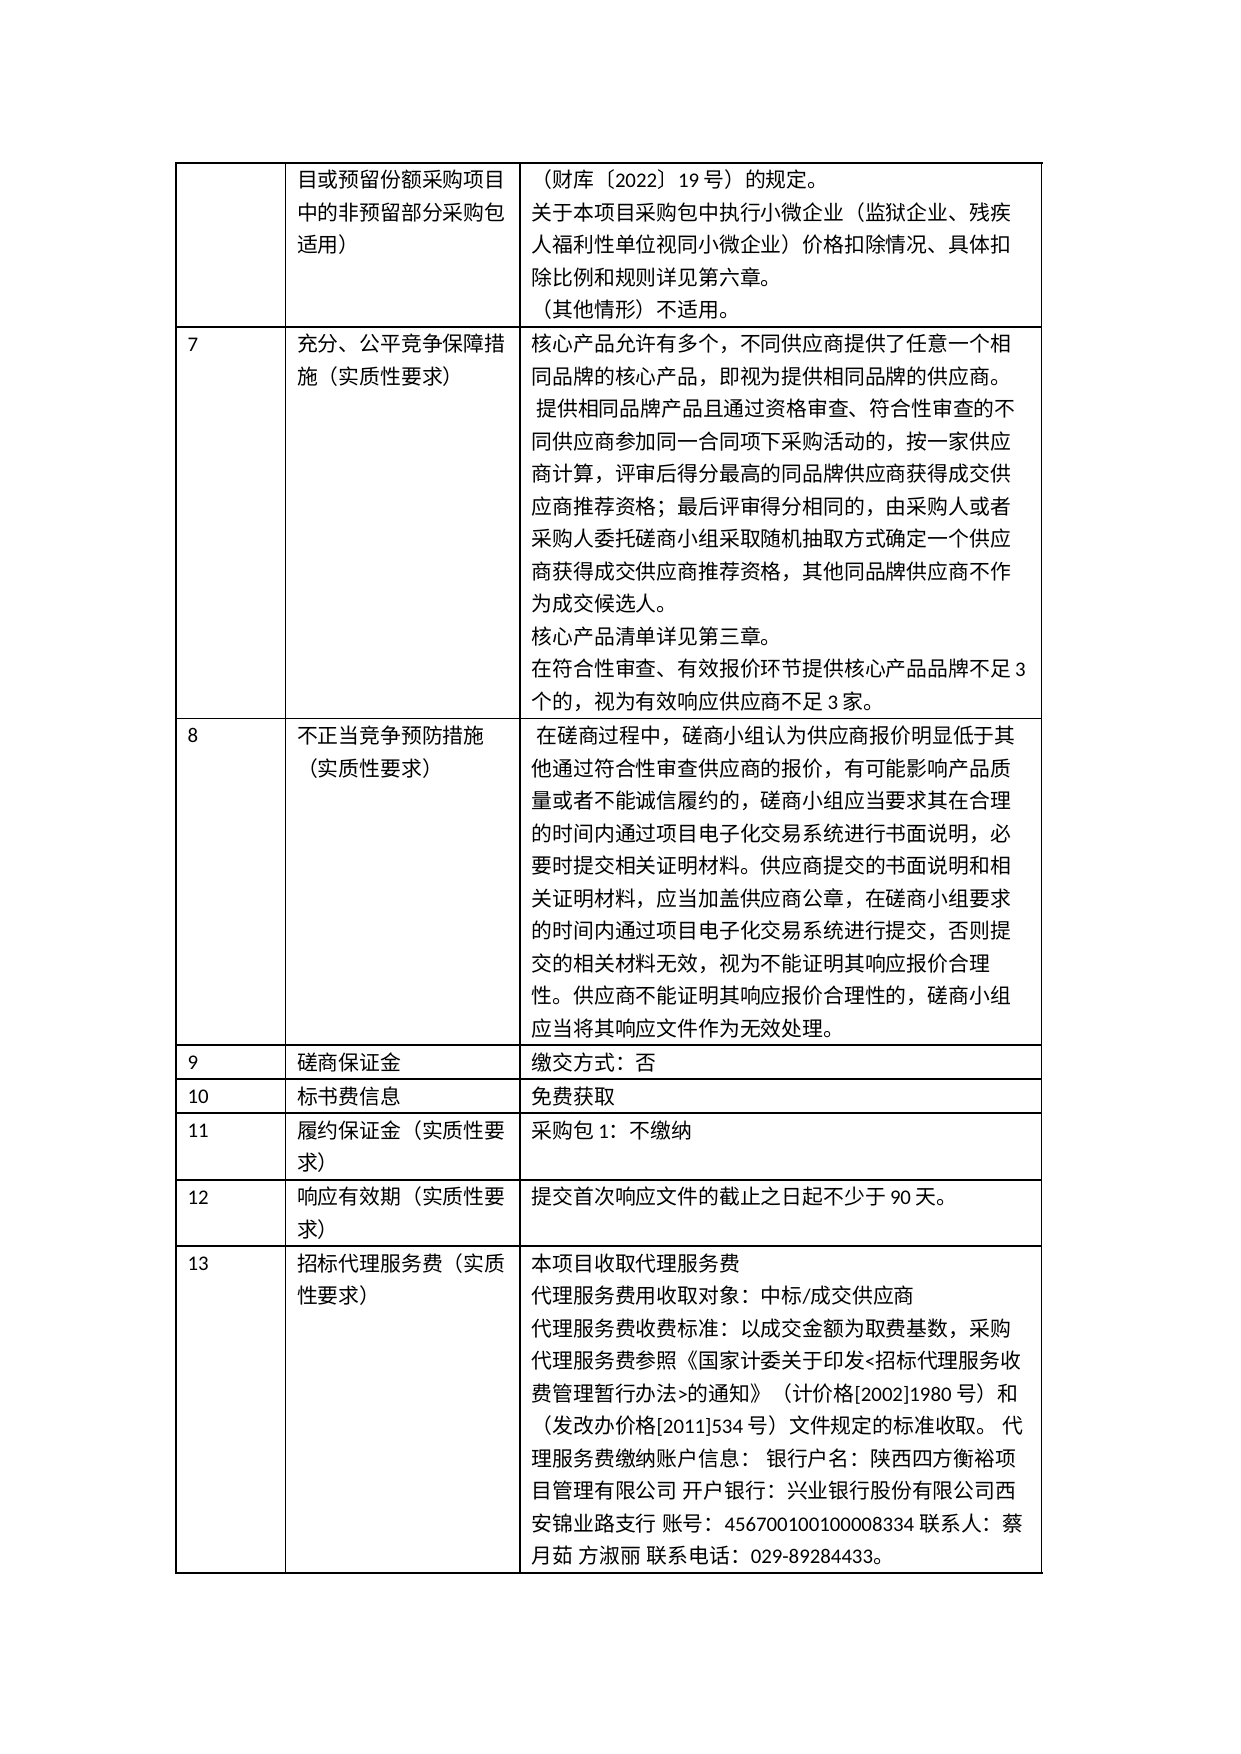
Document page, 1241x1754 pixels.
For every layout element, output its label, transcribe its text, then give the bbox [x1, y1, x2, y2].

table_cell 不正当竞争预防措施（实质性要求） [286, 719, 519, 1044]
table_cell 充分、公平竞争保障措施（实质性要求） [286, 328, 519, 718]
table_cell 8 [177, 719, 285, 1044]
table_cell 缴交方式：否 [521, 1046, 1041, 1078]
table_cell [286, 164, 519, 326]
table_cell 招标代理服务费（实质性要求） [286, 1247, 519, 1572]
table_cell 7 [177, 328, 285, 718]
table_cell 响应有效期（实质性要求） [286, 1181, 519, 1245]
table_cell 9 [177, 1046, 285, 1078]
table_cell 11 [177, 1114, 285, 1179]
table_cell 6 [177, 164, 285, 326]
table_cell 标书费信息 [286, 1080, 519, 1112]
table_cell 10 [177, 1080, 285, 1112]
table_cell 履约保证金（实质性要求） [286, 1114, 519, 1179]
table_cell 提交首次响应文件的截止之日起不少于90天。 [521, 1181, 1041, 1245]
table_cell 本项目收取代理服务费 代理服务费用收取对象：中标/成交供应商 代理服务费收费标准：以成交金额为取费基数，采购代理服务费参照《国家计委关于印发<招标代理服务收费管理暂行办法>的通知》（计价格[2002]1980号）和（发改办价格[2011]534号）文件规定的标准收取。 代理服务费缴纳账户信息： 银行户名：陕西四方衡裕项目管理有限公司 开户银行：兴业银行股份有限公司西安锦业路支行 账号：456700100100008334 联系人：蔡月茹 方淑丽 联系电话：029-89284433。 [521, 1247, 1041, 1572]
table_cell 采购包1：不缴纳 [521, 1114, 1041, 1179]
table_cell 免费获取 [521, 1080, 1041, 1112]
table_cell 在磋商过程中，磋商小组认为供应商报价明显低于其他通过符合性审查供应商的报价，有可能影响产品质量或者不能诚信履约的，磋商小组应当要求其在合理的时间内通过项目电子化交易系统进行书面说明，必要时提交相关证明材料。供应商提交的书面说明和相关证明材料，应当加盖供应商公章，在磋商小组要求的时间内通过项目电子化交易系统进行提交，否则提交的相关材料无效，视为不能证明其响应报价合理性。供应商不能证明其响应报价合理性的，磋商小组应当将其响应文件作为无效处理。 [521, 719, 1041, 1044]
table_cell 13 [177, 1247, 285, 1572]
table_cell 核心产品允许有多个，不同供应商提供了任意一个相同品牌的核心产品，即视为提供相同品牌的供应商。 提供相同品牌产品且通过资格审查、符合性审查的不同供应商参加同一合同项下采购活动的，按一家供应商计算，评审后得分最高的同品牌供应商获得成交供应商推荐资格；最后评审得分相同的，由采购人或者采购人委托磋商小组采取随机抽取方式确定一个供应商获得成交供应商推荐资格，其他同品牌供应商不作为成交候选人。 核心产品清单详见第三章。 在符合性审查、有效报价环节提供核心产品品牌不足3个的，视为有效响应供应商不足3家。 [521, 328, 1041, 718]
table_cell 12 [177, 1181, 285, 1245]
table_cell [521, 164, 1041, 326]
table_cell 磋商保证金 [286, 1046, 519, 1078]
